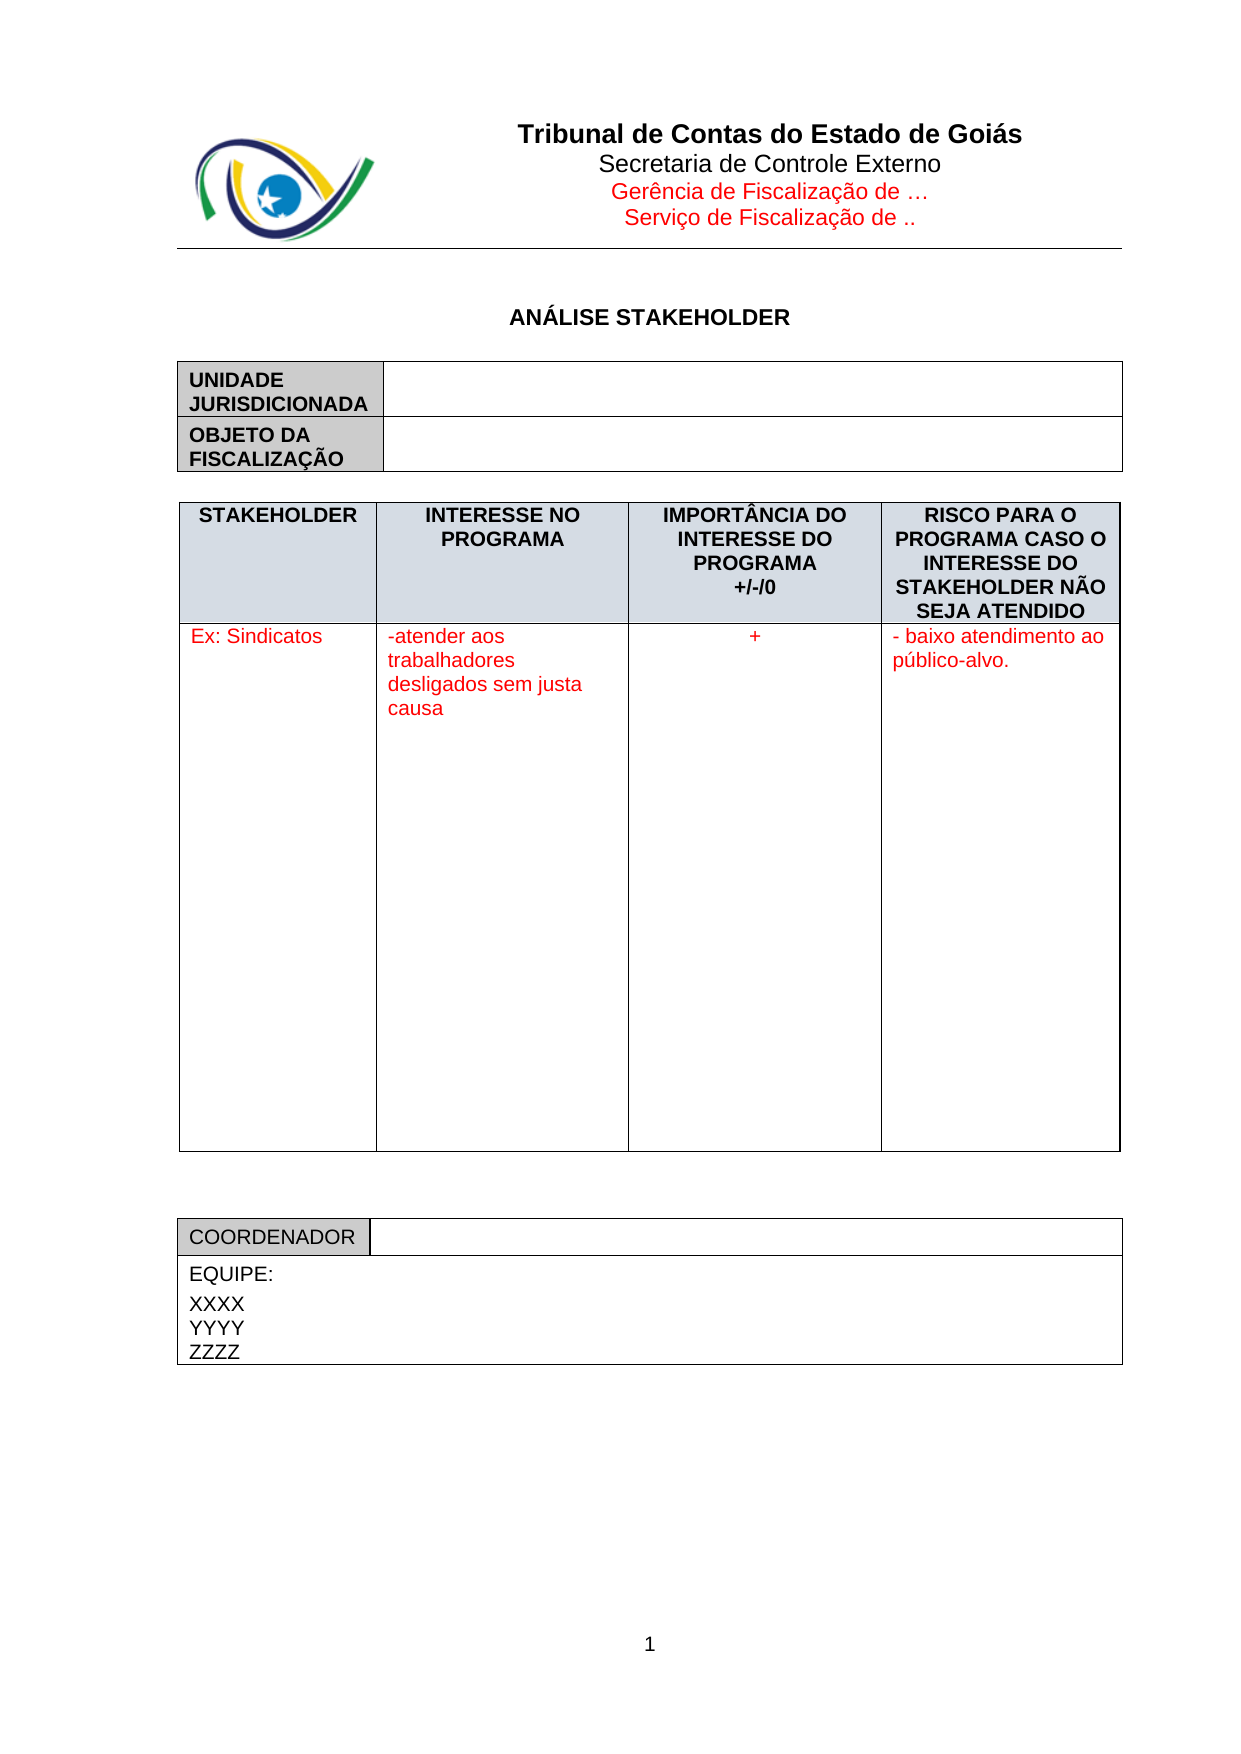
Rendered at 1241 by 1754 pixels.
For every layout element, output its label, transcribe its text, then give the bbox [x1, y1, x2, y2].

table_cell Ex: Sindicatos [180, 624, 376, 1151]
table_header COORDENADOR [178, 1219, 369, 1255]
table_header INTERESSE NO PROGRAMA [377, 503, 628, 622]
table_cell EQUIPE: XXXX YYYY ZZZZ [178, 1256, 1122, 1364]
table_header UNIDADE JURISDICIONADA [178, 362, 383, 416]
table_cell - baixo atendimento ao público-alvo. [882, 624, 1119, 1151]
table_cell -atender aos trabalhadores desligados sem justa causa [377, 624, 628, 1151]
table_header RISCO PARA O PROGRAMA CASO O INTERESSE DO STAKEHOLDER NÃO SEJA ATENDIDO [882, 503, 1119, 622]
table_header [371, 1219, 1122, 1255]
table_cell OBJETO DA FISCALIZAÇÃO [178, 417, 383, 471]
table_cell + [629, 624, 881, 1151]
table_cell [384, 417, 1122, 471]
table_header [384, 362, 1122, 416]
table_header STAKEHOLDER [180, 503, 376, 622]
picture [188, 131, 380, 248]
subtitle ANÁLISE STAKEHOLDER [177, 304, 1122, 331]
table_header IMPORTÂNCIA DO INTERESSE DO PROGRAMA +/-/0 [629, 503, 881, 622]
